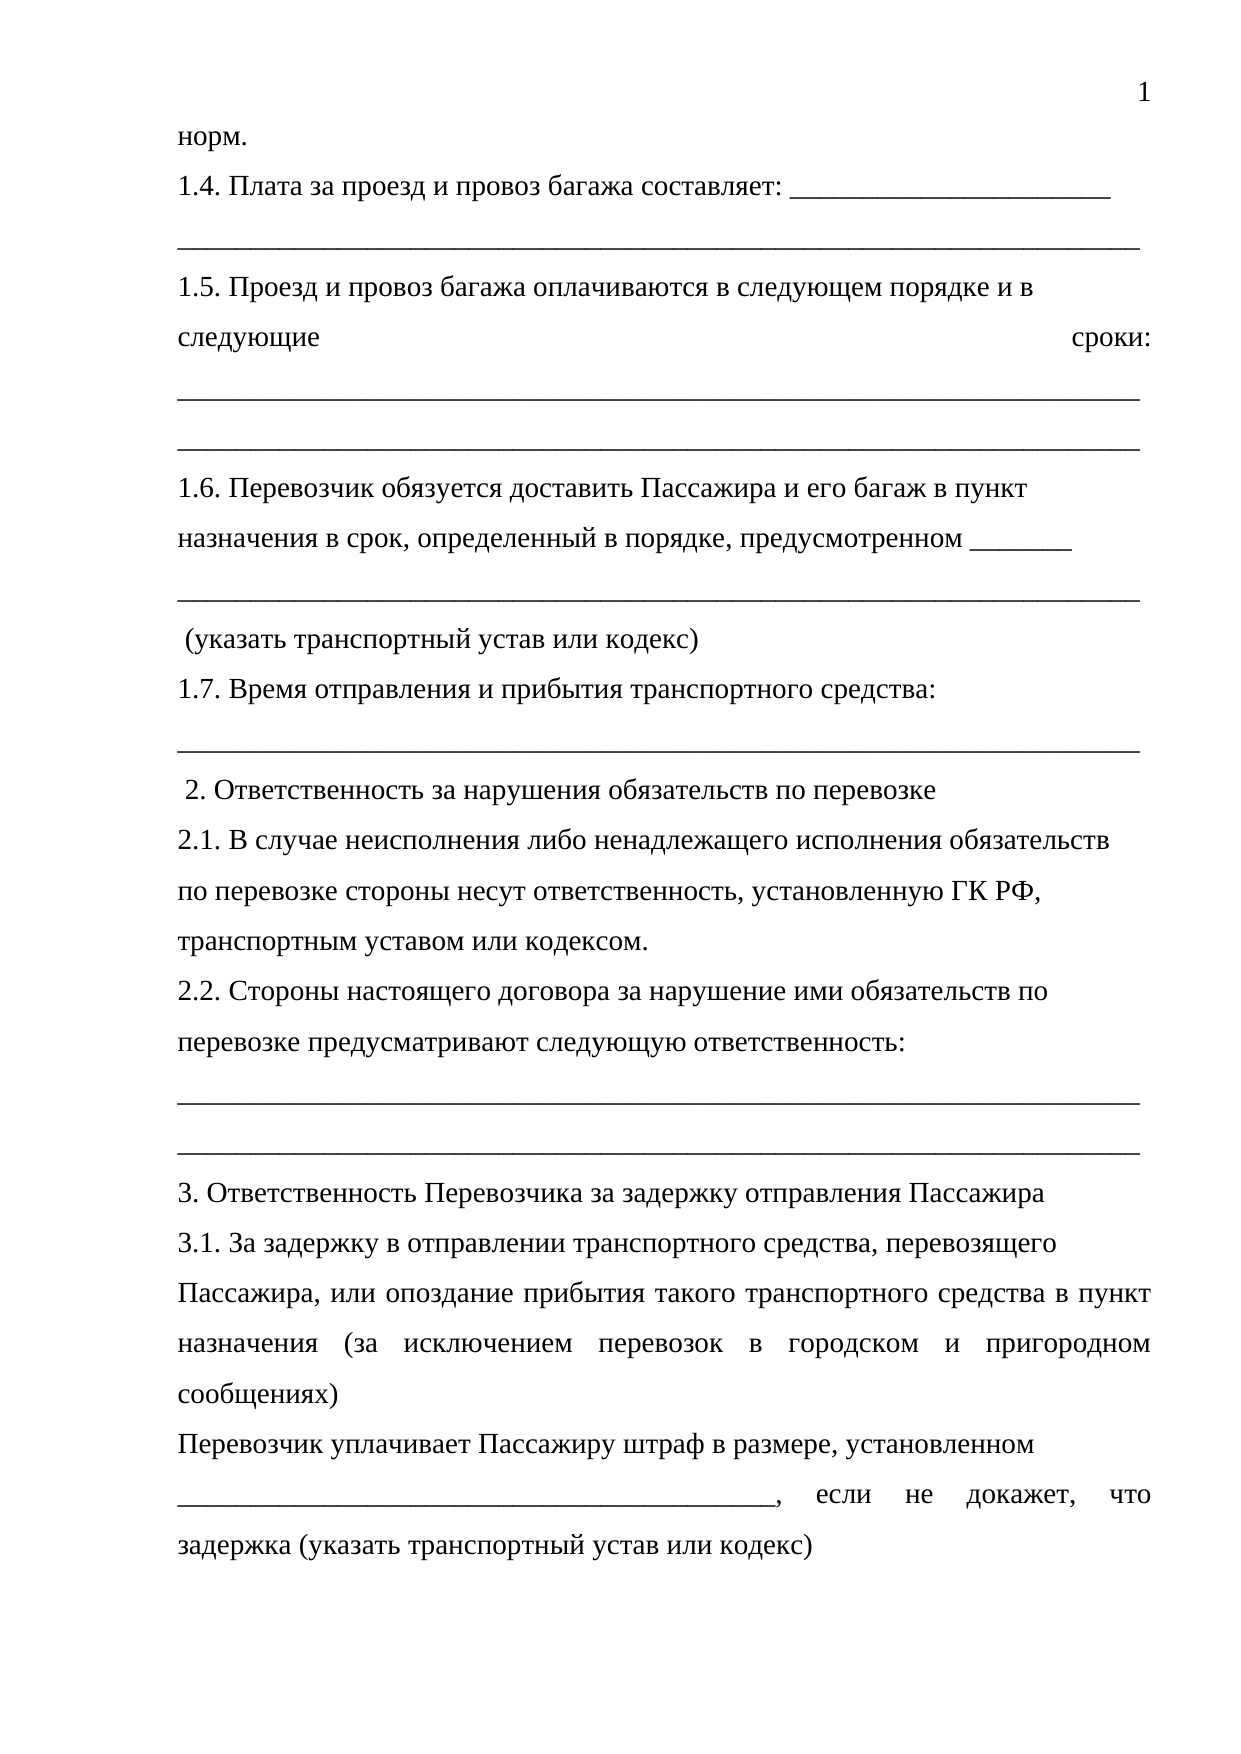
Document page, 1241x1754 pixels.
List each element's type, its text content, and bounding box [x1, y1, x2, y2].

text 1.7. Время отправления и прибытия транспортного средства: [177, 672, 1152, 705]
text (указать транспортный устав или кодекс) [177, 621, 1152, 655]
text норм. [177, 118, 1152, 152]
text 3. Ответственность Перевозчика за задержку отправления Пассажира [177, 1175, 1152, 1208]
text 1.5. Проезд и провоз багажа оплачиваются в следующем порядке и в [177, 269, 1152, 303]
text __________________________________________________________________ [177, 722, 1152, 755]
text __________________________________________________________________ [177, 420, 1152, 453]
text по перевозке стороны несут ответственность, установленную ГК РФ, [177, 873, 1152, 906]
text __________________________________________________________________ [177, 1074, 1152, 1108]
text 3.1. За задержку в отправлении транспортного средства, перевозящего [177, 1225, 1152, 1258]
text Перевозчик уплачивает Пассажиру штраф в размере, установленном [177, 1426, 1152, 1460]
text __________________________________________________________________ [177, 219, 1152, 252]
text назначения в срок, определенный в порядке, предусмотренном _______ [177, 521, 1152, 554]
text транспортным уставом или кодексом. [177, 923, 1152, 957]
text _________________________________________, если не докажет, что задержка (указать транспортный устав или кодекс) [177, 1477, 1152, 1560]
text 2. Ответственность за нарушения обязательств по перевозке [177, 772, 1152, 806]
text 1.6. Перевозчик обязуется доставить Пассажира и его багаж в пункт [177, 470, 1152, 504]
text следующие сроки: __________________________________________________________________ [177, 319, 1152, 403]
text 2.1. В случае неисполнения либо ненадлежащего исполнения обязательств [177, 822, 1152, 856]
text __________________________________________________________________ [177, 571, 1152, 604]
text 2.2. Стороны настоящего договора за нарушение ими обязательств по [177, 973, 1152, 1007]
text перевозке предусматривают следующую ответственность: [177, 1024, 1152, 1057]
text __________________________________________________________________ [177, 1124, 1152, 1158]
text 1.4. Плата за проезд и провоз багажа составляет: ______________________ [177, 168, 1152, 202]
text Пассажира, или опоздание прибытия такого транспортного средства в пункт назначения (за исключением перевозок в городском и пригородном сообщениях) [177, 1275, 1152, 1409]
